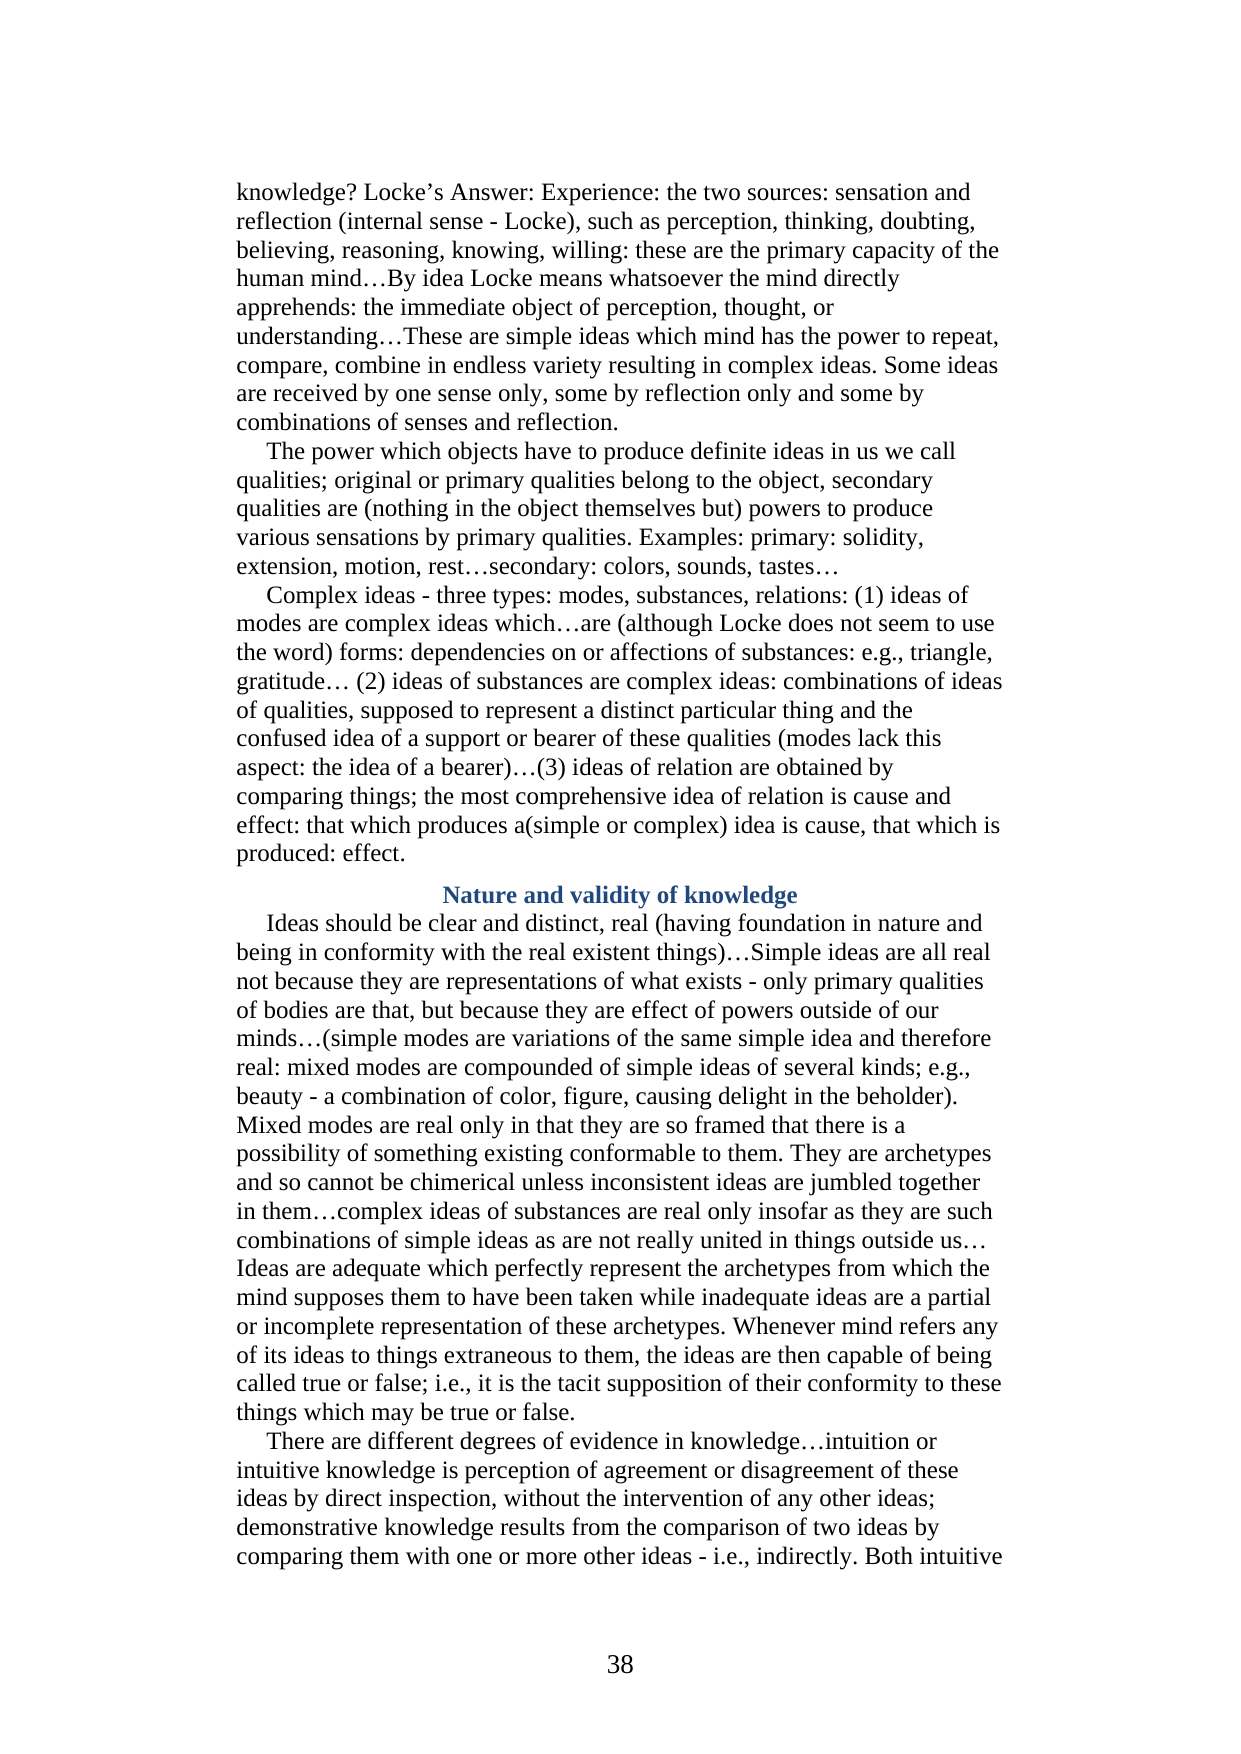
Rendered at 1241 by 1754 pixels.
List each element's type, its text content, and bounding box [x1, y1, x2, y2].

text Ideas should be clear and distinct, real (having foundation in nature and being in conformity with the real existent things)…Simple ideas are all real not because they are representations of what exists - only primary qualities of bodies are that, but because they are effect of powers outside of our minds…(simple modes are variations of the same simple idea and therefore real: mixed modes are compounded of simple ideas of several kinds; e.g., beauty - a combination of color, figure, causing delight in the beholder). Mixed modes are real only in that they are so framed that there is a possibility of something existing conformable to them. They are archetypes and so cannot be chimerical unless inconsistent ideas are jumbled together in them…complex ideas of substances are real only insofar as they are such combinations of simple ideas as are not really united in things outside us…Ideas are adequate which perfectly represent the archetypes from which the mind supposes them to have been taken while inadequate ideas are a partial or incomplete representation of these archetypes. Whenever mind refers any of its ideas to things extraneous to them, the ideas are then capable of being called true or false; i.e., it is the tacit supposition of their conformity to these things which may be true or false. [236, 908, 1004, 1426]
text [236, 177, 1004, 436]
text Complex ideas - three types: modes, substances, relations: (1) ideas of modes are complex ideas which…are (although Locke does not seem to use the word) forms: dependencies on or affections of substances: e.g., triangle, gratitude… (2) ideas of substances are complex ideas: combinations of ideas of qualities, supposed to represent a distinct particular thing and the confused idea of a support or bearer of these qualities (modes lack this aspect: the idea of a bearer)…(3) ideas of relation are obtained by comparing things; the most comprehensive idea of relation is cause and effect: that which produces a(simple or complex) idea is cause, that which is produced: effect. [236, 580, 1004, 867]
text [236, 1426, 1004, 1570]
text The power which objects have to produce definite ideas in us we call qualities; original or primary qualities belong to the object, secondary qualities are (nothing in the object themselves but) powers to produce various sensations by primary qualities. Examples: primary: solidity, extension, motion, rest…secondary: colors, sounds, tastes… [236, 436, 1004, 580]
subtitle Nature and validity of knowledge [236, 880, 1004, 908]
